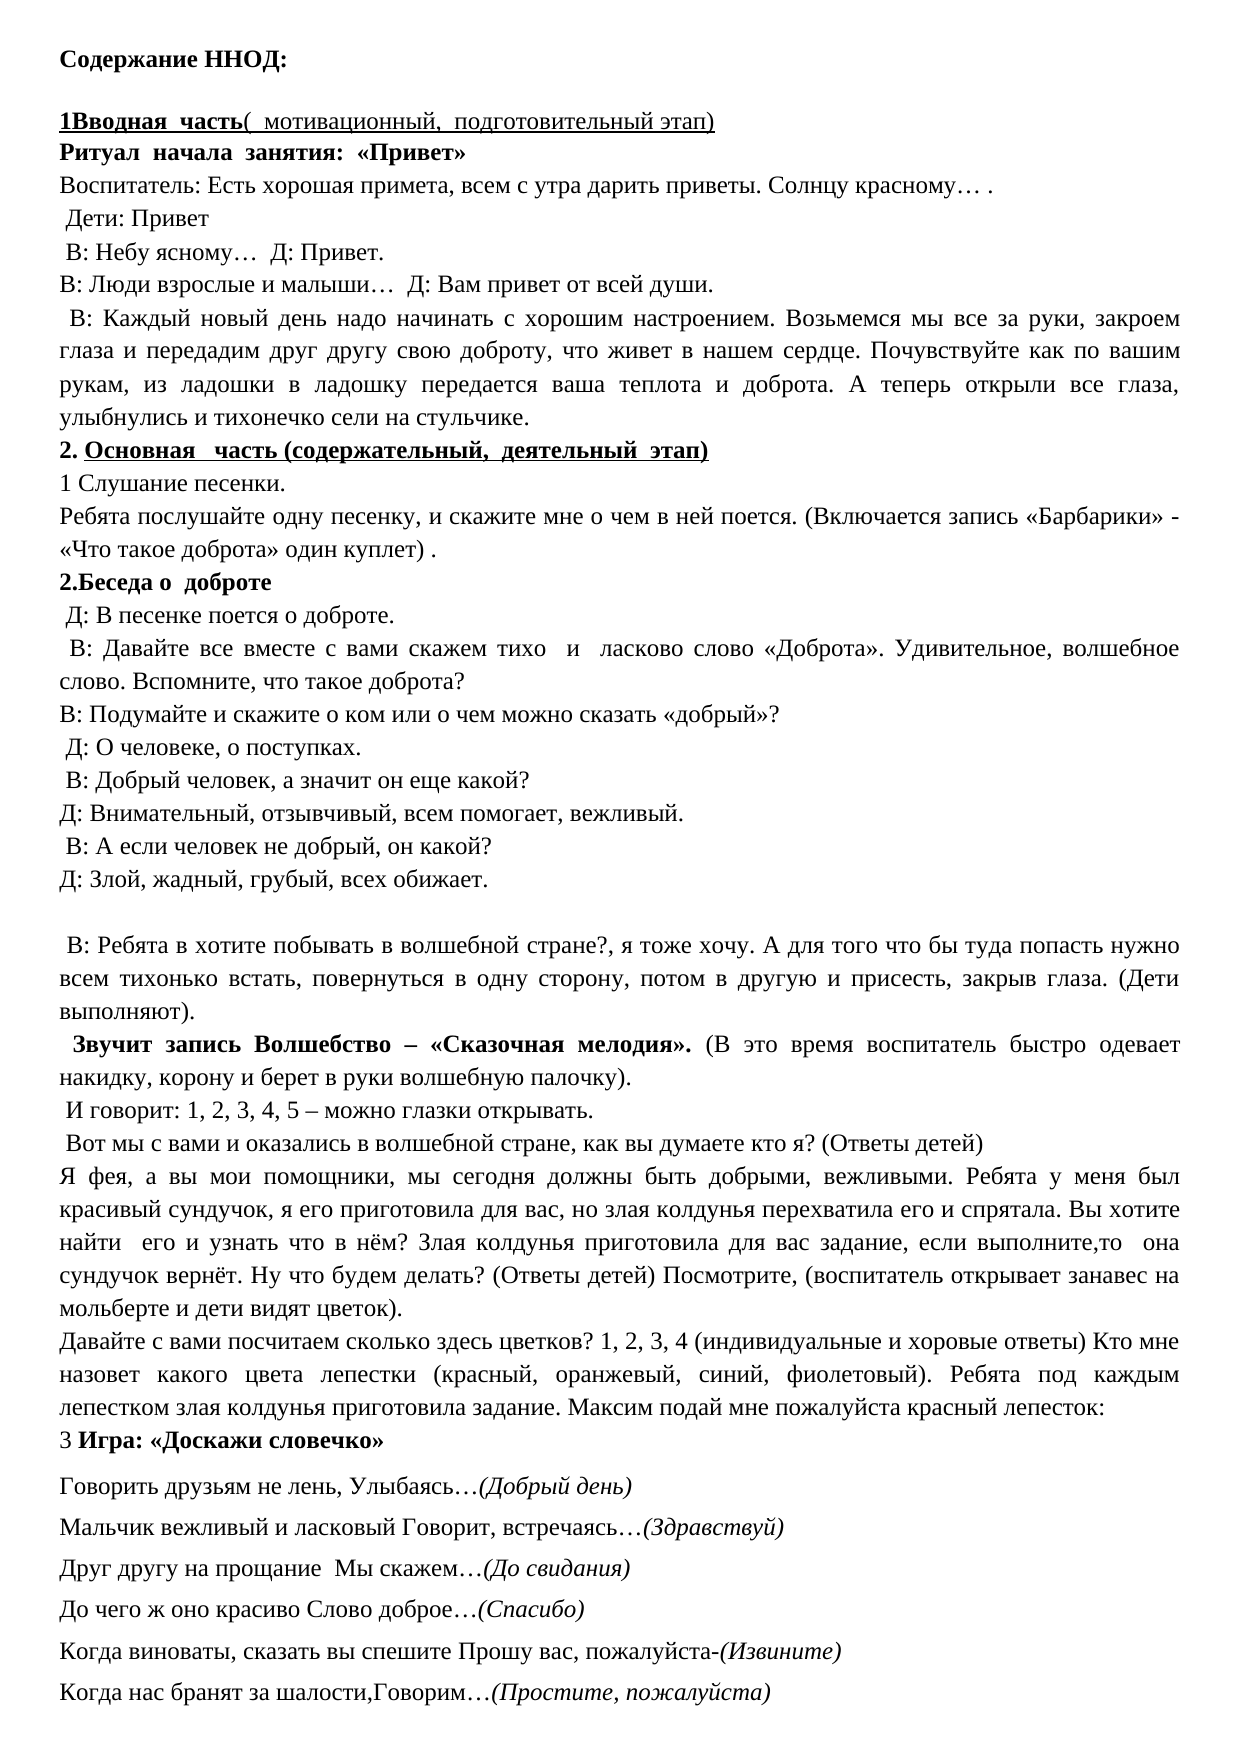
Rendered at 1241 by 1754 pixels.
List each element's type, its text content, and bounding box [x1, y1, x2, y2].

text Мальчик вежливый и ласковый Говорит, встречаясь…(Здравствуй) [59, 1512, 1181, 1541]
text В: Ребята в хотите побывать в волшебной стране?, я тоже хочу. А для того что бы туда попасть нужно всем тихонько встать, повернуться в одну сторону, потом в другую и присесть, закрыв глаза. (Дети выполняют). [59, 930, 1181, 1025]
text Давайте с вами посчитаем сколько здесь цветков? 1, 2, 3, 4 (индивидуальные и хоровые ответы) Кто мне назовет какого цвета лепестки (красный, оранжевый, синий, фиолетовый). Ребята под каждым лепестком злая колдунья приготовила задание. Максим подай мне пожалуйста красный лепесток: [59, 1326, 1181, 1421]
text До чего ж оно красиво Слово доброе…(Спасибо) [59, 1594, 1181, 1623]
text Когда нас бранят за шалости,Говорим…(Простите, пожалуйста) [59, 1677, 1181, 1706]
text Дети: Привет [59, 203, 1181, 232]
text В: Каждый новый день надо начинать с хорошим настроением. Возьмемся мы все за руки, закроем глаза и передадим друг другу свою доброту, что живет в нашем сердце. Почувствуйте как по вашим рукам, из ладошки в ладошку передается ваша теплота и доброта. А теперь открыли все глаза, улыбнулись и тихонечко сели на стульчике. [59, 303, 1181, 430]
text В: А если человек не добрый, он какой? [59, 831, 1181, 860]
text 1 Слушание песенки. [59, 468, 1181, 496]
text В: Небу ясному… Д: Привет. [59, 237, 1181, 265]
text Когда виноваты, сказать вы спешите Прошу вас, пожалуйста-(Извините) [59, 1636, 1181, 1664]
text 2.Беседа о доброте [59, 567, 1181, 596]
text В: Люди взрослые и малыши… Д: Вам привет от всей души. [59, 269, 1181, 298]
text В: Подумайте и скажите о ком или о чем можно сказать «добрый»? [59, 699, 1181, 728]
text И говорит: 1, 2, 3, 4, 5 – можно глазки открывать. [59, 1095, 1181, 1124]
text Д: В песенке поется о доброте. [59, 600, 1181, 628]
text В: Добрый человек, а значит он еще какой? [59, 765, 1181, 794]
text 2. Основная часть (содержательный, деятельный этап) [59, 435, 1181, 463]
text Д: Злой, жадный, грубый, всех обижает. [59, 864, 1181, 893]
text Воспитатель: Есть хорошая примета, всем с утра дарить приветы. Солнцу красному… . [59, 171, 1181, 199]
text Ритуал начала занятия: «Привет» [59, 137, 1181, 166]
text В: Давайте все вместе с вами скажем тихо и ласково слово «Доброта». Удивительное, волшебное слово. Вспомните, что такое доброта? [59, 633, 1181, 694]
text Звучит запись Волшебство – «Сказочная мелодия». (В это время воспитатель быстро одевает накидку, корону и берет в руки волшебную палочку). [59, 1029, 1181, 1091]
text 3 Игра: «Доскажи словечко» [59, 1425, 1181, 1454]
text 1Вводная часть( мотивационный, подготовительный этап) [59, 106, 1181, 135]
text Ребята послушайте одну песенку, и скажите мне о чем в ней поется. (Включается запись «Барбарики» - «Что такое доброта» один куплет) . [59, 501, 1181, 562]
text Д: Внимательный, отзывчивый, всем помогает, вежливый. [59, 798, 1181, 827]
text Друг другу на прощание Мы скажем…(До свидания) [59, 1553, 1181, 1582]
text Содержание ННОД: [59, 44, 1181, 73]
text Д: О человеке, о поступках. [59, 732, 1181, 761]
text Я фея, а вы мои помощники, мы сегодня должны быть добрыми, вежливыми. Ребята у меня был красивый сундучок, я его приготовила для вас, но злая колдунья перехватила его и спрятала. Вы хотите найти его и узнать что в нём? Злая колдунья приготовила для вас задание, если выполните,то она сундучок вернёт. Ну что будем делать? (Ответы детей) Посмотрите, (воспитатель открывает занавес на мольберте и дети видят цветок). [59, 1161, 1181, 1322]
text Вот мы с вами и оказались в волшебной стране, как вы думаете кто я? (Ответы детей) [59, 1128, 1181, 1157]
text Говорить друзьям не лень, Улыбаясь…(Добрый день) [59, 1471, 1181, 1499]
